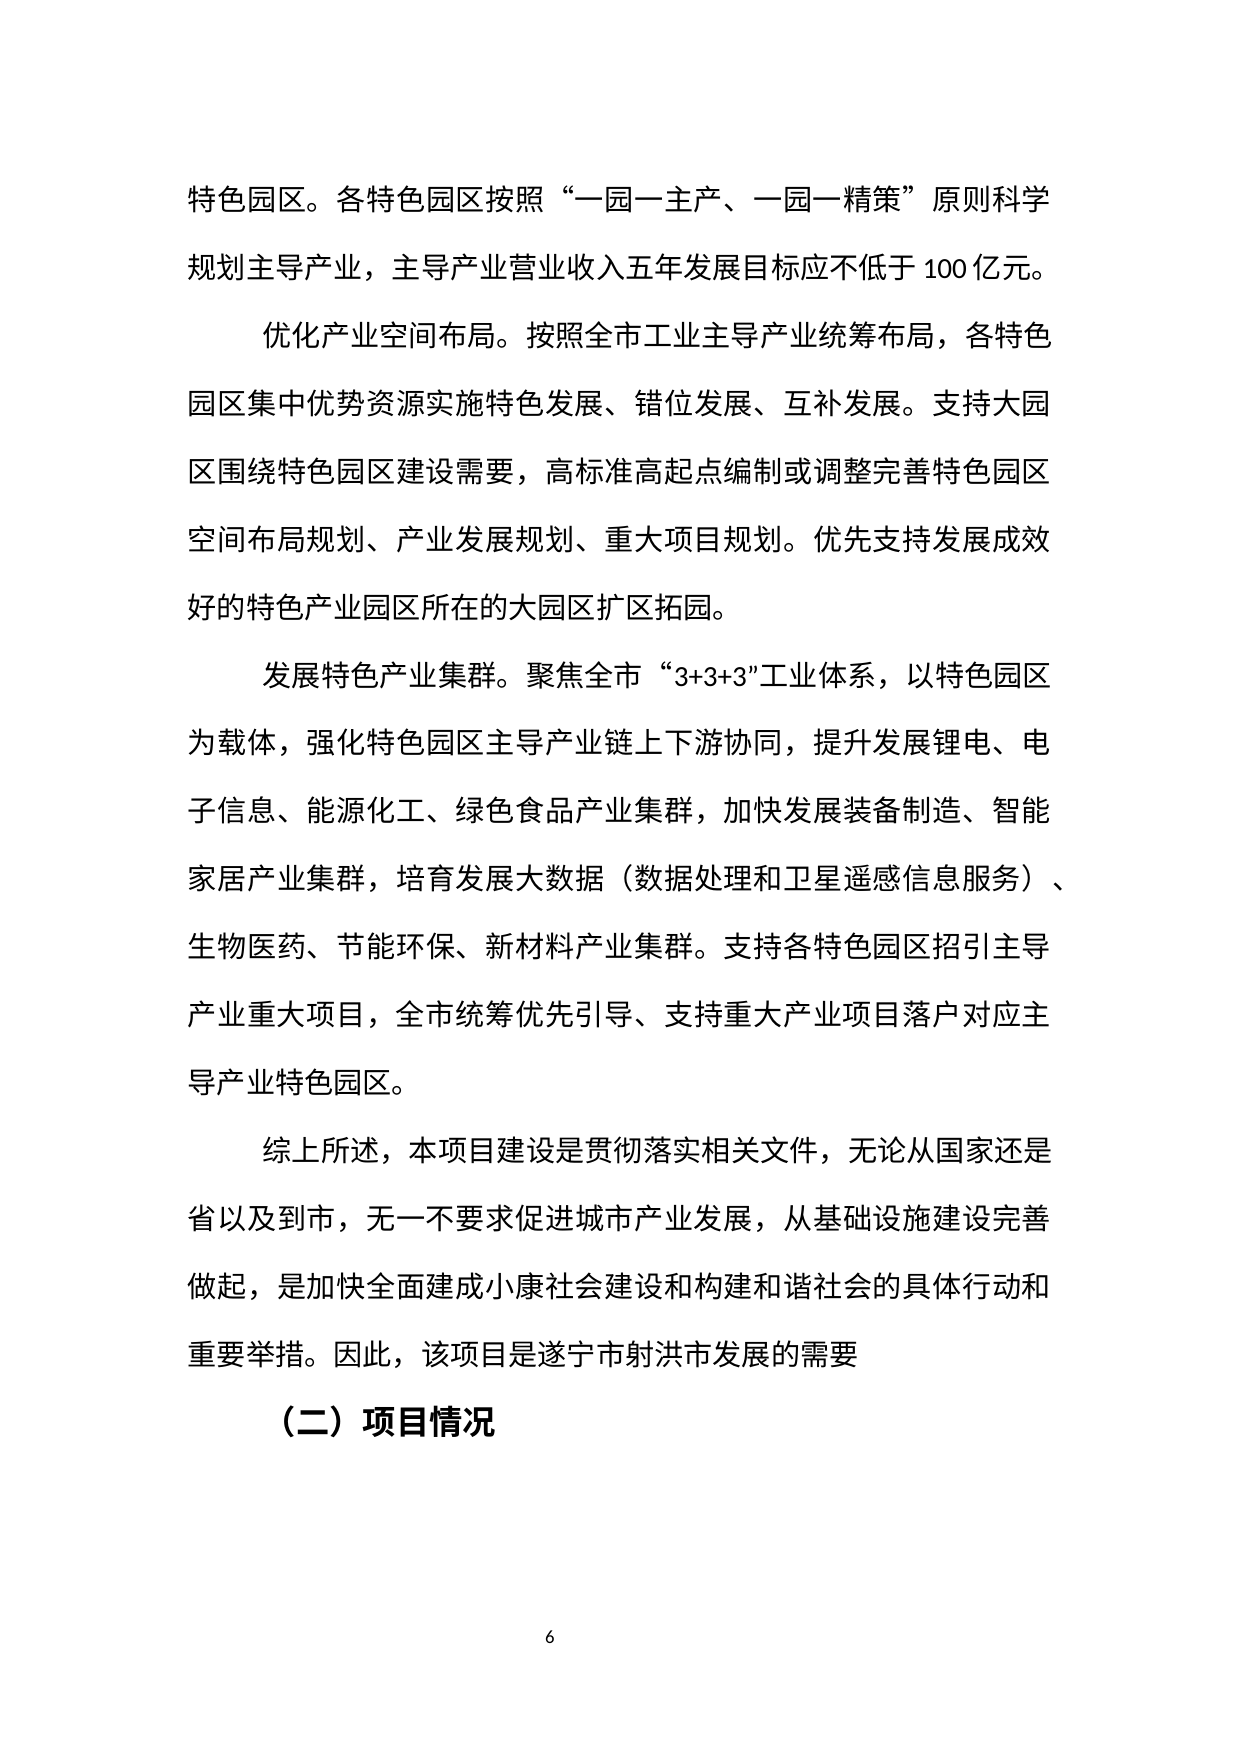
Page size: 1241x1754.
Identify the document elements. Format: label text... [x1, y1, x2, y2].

text 发展特色产业集群。聚焦全市“3+3+3”工业体系，以特色园区为载体，强化特色园区主导产业链上下游协同，提升发展锂电、电子信息、能源化工、绿色食品产业集群，加快发展装备制造、智能家居产业集群，培育发展大数据（数据处理和卫星遥感信息服务）、生物医药、节能环保、新材料产业集群。支持各特色园区招引主导产业重大项目，全市统筹优先引导、支持重大产业项目落户对应主导产业特色园区。 [187, 639, 1053, 1115]
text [187, 164, 1053, 300]
text 综上所述，本项目建设是贯彻落实相关文件，无论从国家还是省以及到市，无一不要求促进城市产业发展，从基础设施建设完善做起，是加快全面建成小康社会建设和构建和谐社会的具体行动和重要举措。因此，该项目是遂宁市射洪市发展的需要 [187, 1115, 1053, 1386]
text 优化产业空间布局。按照全市工业主导产业统筹布局，各特色园区集中优势资源实施特色发展、错位发展、互补发展。支持大园区围绕特色园区建设需要，高标准高起点编制或调整完善特色园区空间布局规划、产业发展规划、重大项目规划。优先支持发展成效好的特色产业园区所在的大园区扩区拓园。 [187, 300, 1053, 639]
text （二）项目情况 [187, 1386, 1053, 1454]
